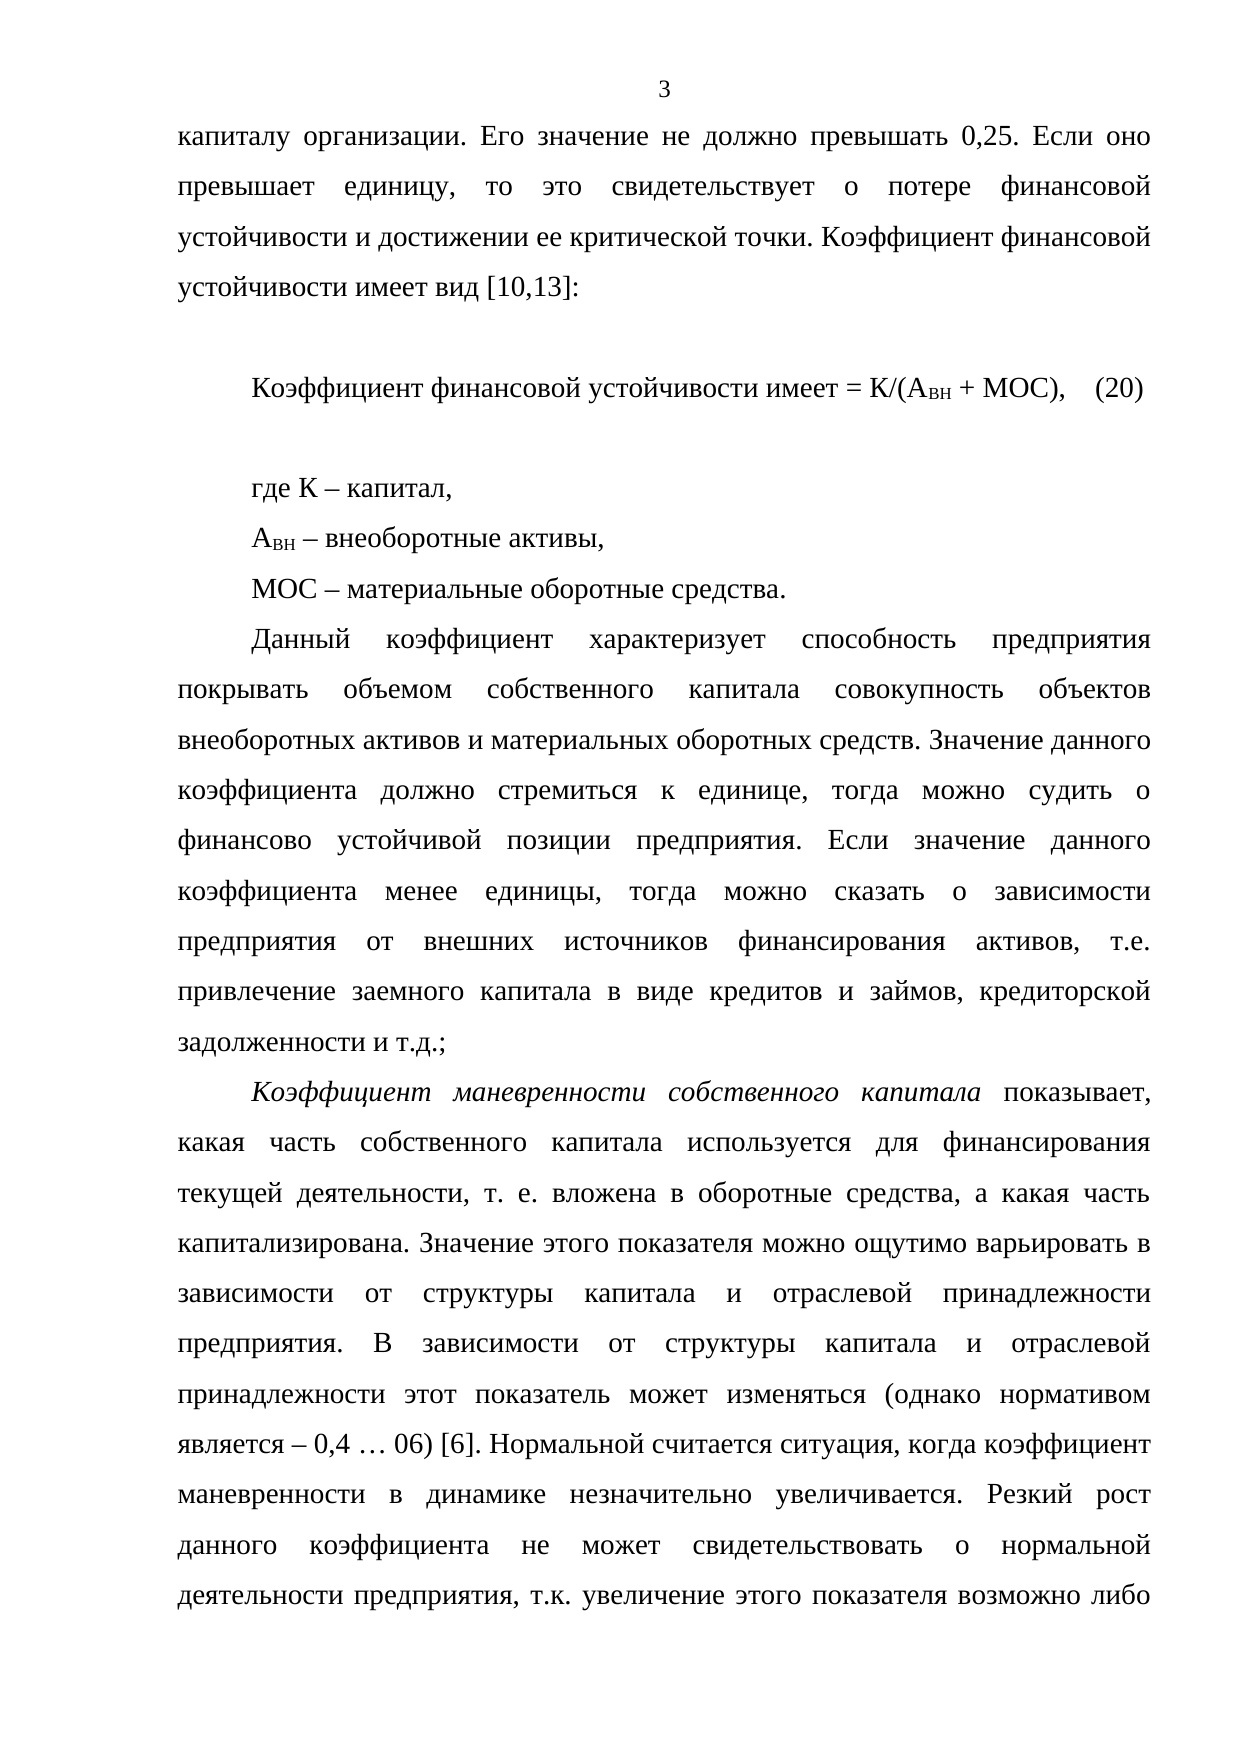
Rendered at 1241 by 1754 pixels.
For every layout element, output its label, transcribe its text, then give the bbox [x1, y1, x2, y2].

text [177, 1074, 1152, 1611]
text Коэффициент финансовой устойчивости имеет = К/(АВН + МОС), (20) [177, 370, 1152, 403]
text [177, 118, 1152, 303]
text где К – капитал, [177, 470, 1152, 504]
text Данный коэффициент характеризует способность предприятия покрывать объемом собственного капитала совокупность объектов внеоборотных активов и материальных оборотных средств. Значение данного коэффициента должно стремиться к единице, тогда можно судить о финансово устойчивой позиции предприятия. Если значение данного коэффициента менее единицы, тогда можно сказать о зависимости предприятия от внешних источников финансирования активов, т.е. привлечение заемного капитала в виде кредитов и займов, кредиторской задолженности и т.д.; [177, 621, 1152, 1057]
text АВН – внеоборотные активы, [177, 521, 1152, 554]
text МОС – материальные оборотные средства. [177, 571, 1152, 604]
